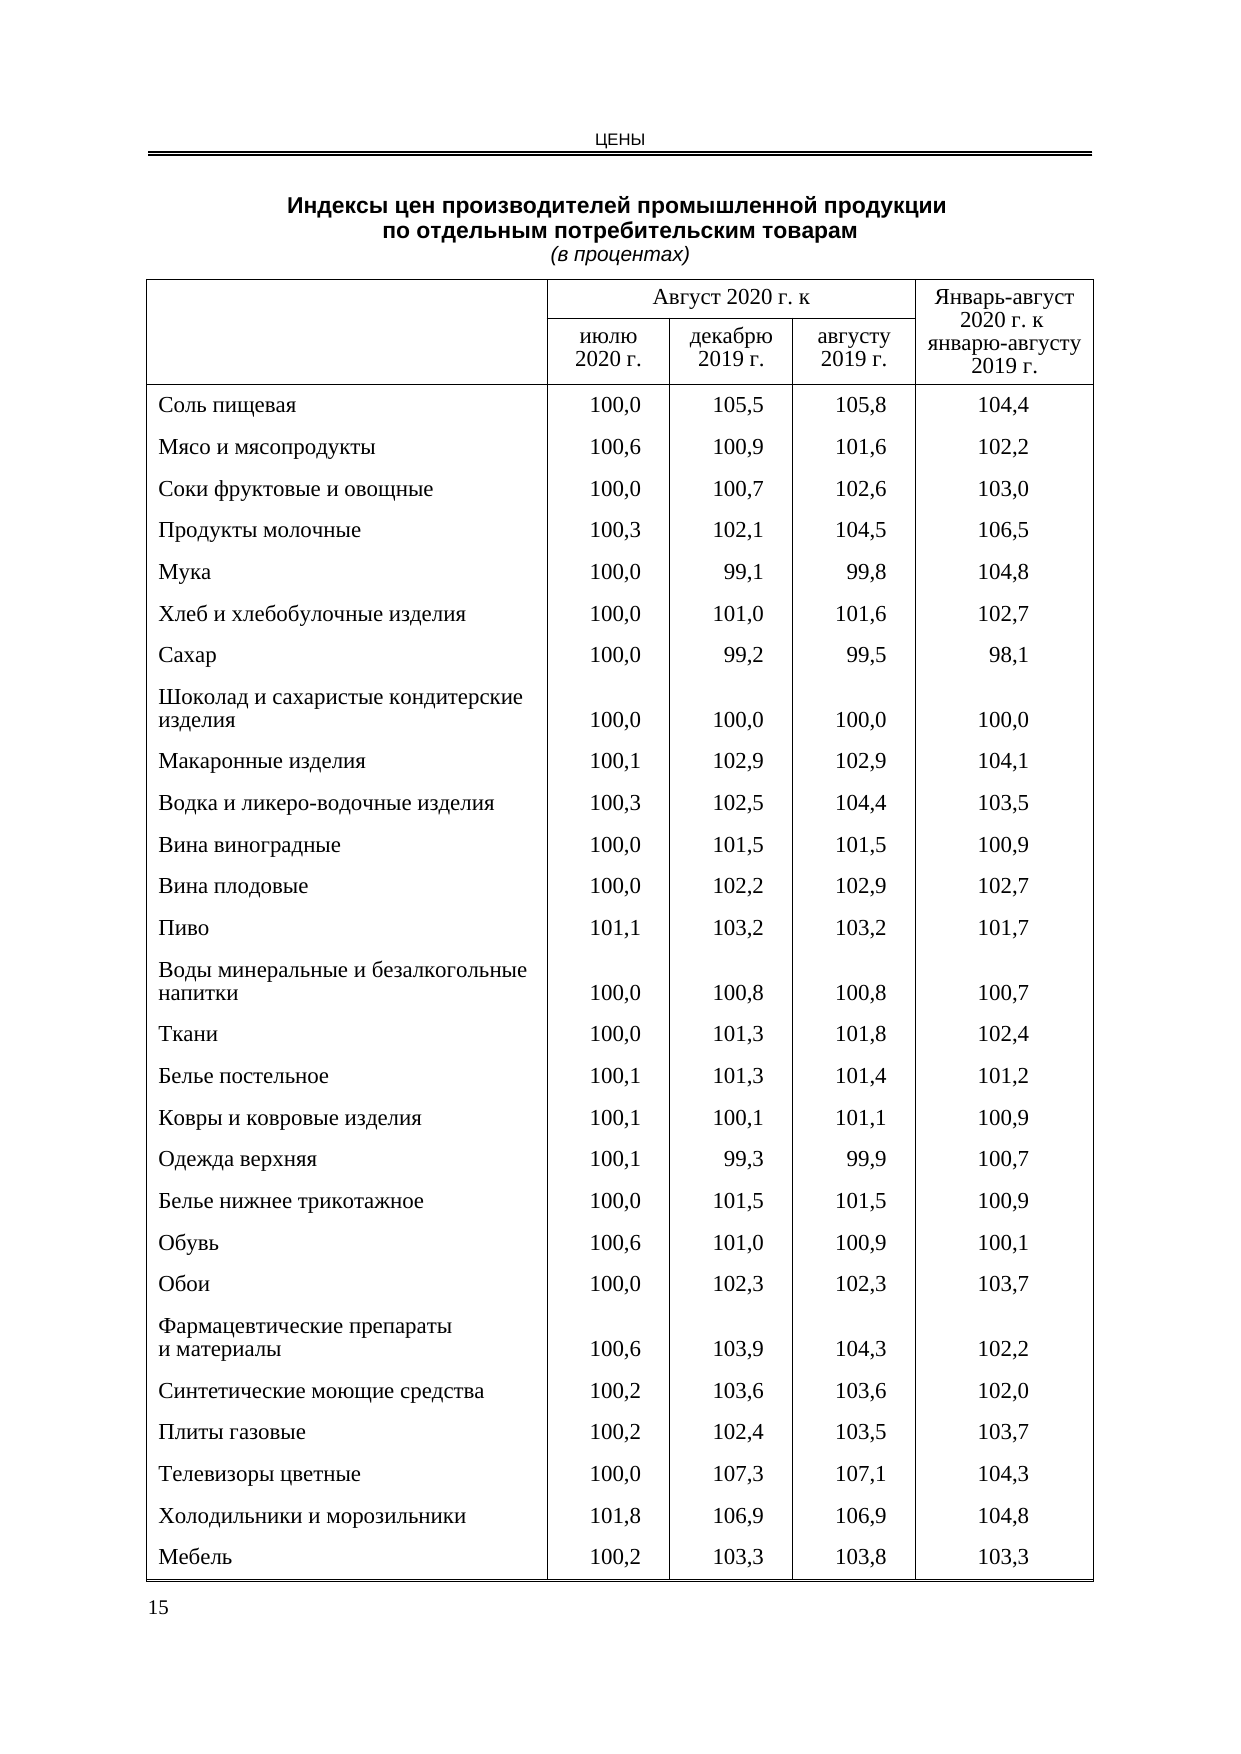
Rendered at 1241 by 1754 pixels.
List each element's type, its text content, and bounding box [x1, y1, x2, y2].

table_cell 105,8 [793, 385, 915, 427]
table_cell 107,3 [670, 1454, 792, 1495]
table_cell Сахар [147, 635, 547, 677]
table_cell Плиты газовые [147, 1412, 547, 1454]
table_cell 99,8 [793, 552, 915, 593]
table_cell 101,2 [916, 1056, 1093, 1097]
table_cell 106,9 [793, 1495, 915, 1537]
table_cell 101,1 [793, 1098, 915, 1139]
table_cell 101,3 [670, 1014, 792, 1056]
table_cell Хлеб и хлебобулочные изделия [147, 593, 547, 635]
table_cell 102,4 [670, 1412, 792, 1454]
table_cell 100,6 [548, 1306, 669, 1370]
table_cell 100,0 [548, 677, 669, 741]
table_cell 101,5 [670, 825, 792, 866]
table_cell 102,7 [916, 593, 1093, 635]
table_cell 107,1 [793, 1454, 915, 1495]
table_cell 102,7 [916, 866, 1093, 908]
table_cell 100,0 [548, 1264, 669, 1306]
text Индексы цен производителей промышленной продукции по отдельным потребительским товарам [148, 193, 1092, 243]
table_cell 100,1 [548, 1139, 669, 1181]
table_cell декабрю 2019 г. [670, 319, 792, 384]
table_cell 100,1 [916, 1223, 1093, 1264]
table_cell августу 2019 г. [793, 319, 915, 384]
table_cell Мебель [147, 1537, 547, 1579]
table_cell 102,5 [670, 783, 792, 824]
table_cell 99,2 [670, 635, 792, 677]
table_cell Водка и ликеро-водочные изделия [147, 783, 547, 824]
table_cell 100,1 [548, 1098, 669, 1139]
table_cell 100,0 [548, 385, 669, 427]
table_cell Синтетические моющие средства [147, 1370, 547, 1412]
table_cell 99,3 [670, 1139, 792, 1181]
table_cell 100,0 [548, 552, 669, 593]
table_cell Вина плодовые [147, 866, 547, 908]
table_cell 102,1 [670, 510, 792, 552]
table_cell 104,1 [916, 741, 1093, 783]
table_cell 99,1 [670, 552, 792, 593]
table_cell 102,3 [670, 1264, 792, 1306]
table_cell 105,5 [670, 385, 792, 427]
table_cell 100,7 [670, 468, 792, 510]
table_cell 100,6 [548, 1223, 669, 1264]
table_cell июлю 2020 г. [548, 319, 669, 384]
table_cell 102,0 [916, 1370, 1093, 1412]
table_cell 100,9 [670, 427, 792, 468]
table_cell 100,0 [548, 1454, 669, 1495]
table_cell 100,2 [548, 1412, 669, 1454]
table_cell 103,9 [670, 1306, 792, 1370]
table_cell 102,9 [793, 741, 915, 783]
table_cell 101,6 [793, 593, 915, 635]
table_cell Пиво [147, 908, 547, 949]
table_cell 101,0 [670, 593, 792, 635]
table_cell 103,5 [916, 783, 1093, 824]
table_cell 103,0 [916, 468, 1093, 510]
table_cell 100,0 [793, 677, 915, 741]
table_cell 100,0 [548, 950, 669, 1014]
table_cell 100,1 [670, 1098, 792, 1139]
table_cell 103,2 [793, 908, 915, 949]
table_cell 99,5 [793, 635, 915, 677]
table_cell Ткани [147, 1014, 547, 1056]
table_cell 100,0 [916, 677, 1093, 741]
table_cell 106,9 [670, 1495, 792, 1537]
table_cell 104,4 [793, 783, 915, 824]
table_cell 101,5 [670, 1181, 792, 1222]
table_cell 101,6 [793, 427, 915, 468]
text (в процентах) [148, 243, 1092, 266]
table_cell 100,7 [916, 950, 1093, 1014]
table_header [147, 280, 547, 384]
table_cell 102,9 [670, 741, 792, 783]
table_cell 103,6 [670, 1370, 792, 1412]
table_cell 104,8 [916, 1495, 1093, 1537]
table_cell 104,3 [793, 1306, 915, 1370]
table_cell 100,0 [548, 1014, 669, 1056]
table_header Август 2020 г. к [548, 280, 915, 318]
table_cell 100,9 [916, 825, 1093, 866]
table_header Январь-август 2020 г. к январю-августу 2019 г. [916, 280, 1093, 384]
table_cell 101,7 [916, 908, 1093, 949]
table_cell 100,9 [916, 1098, 1093, 1139]
table_cell 100,0 [548, 468, 669, 510]
table_cell 100,9 [793, 1223, 915, 1264]
table_cell 104,8 [916, 552, 1093, 593]
table_cell 101,1 [548, 908, 669, 949]
table_cell 101,3 [670, 1056, 792, 1097]
table_cell 102,2 [916, 1306, 1093, 1370]
table_cell 103,8 [793, 1537, 915, 1579]
table_cell Обувь [147, 1223, 547, 1264]
table_cell Телевизоры цветные [147, 1454, 547, 1495]
table_cell 101,5 [793, 825, 915, 866]
table_cell 104,3 [916, 1454, 1093, 1495]
table_cell 103,3 [916, 1537, 1093, 1579]
table_cell 104,5 [793, 510, 915, 552]
table_cell 100,8 [793, 950, 915, 1014]
table_cell 99,9 [793, 1139, 915, 1181]
table_cell 102,3 [793, 1264, 915, 1306]
table_cell 100,1 [548, 1056, 669, 1097]
table_cell 100,8 [670, 950, 792, 1014]
table_cell Шоколад и сахаристые кондитерские изделия [147, 677, 547, 741]
table_cell Белье нижнее трикотажное [147, 1181, 547, 1222]
table_cell 102,2 [670, 866, 792, 908]
table_cell 100,0 [548, 635, 669, 677]
table_cell 100,0 [670, 677, 792, 741]
table_cell Макаронные изделия [147, 741, 547, 783]
table_cell 100,6 [548, 427, 669, 468]
table_cell 100,0 [548, 866, 669, 908]
table_cell Соль пищевая [147, 385, 547, 427]
table_cell 100,3 [548, 510, 669, 552]
table_cell 100,7 [916, 1139, 1093, 1181]
table_cell Фармацевтические препараты и материалы [147, 1306, 547, 1370]
table_cell 103,2 [670, 908, 792, 949]
table_cell 100,2 [548, 1537, 669, 1579]
table_cell 106,5 [916, 510, 1093, 552]
table_cell 101,8 [793, 1014, 915, 1056]
table_cell 102,2 [916, 427, 1093, 468]
table_cell Мука [147, 552, 547, 593]
table_cell 101,5 [793, 1181, 915, 1222]
table_cell 103,7 [916, 1412, 1093, 1454]
table_cell 98,1 [916, 635, 1093, 677]
table_cell 103,6 [793, 1370, 915, 1412]
table_cell 104,4 [916, 385, 1093, 427]
table_cell Мясо и мясопродукты [147, 427, 547, 468]
table_cell 102,4 [916, 1014, 1093, 1056]
table_cell 100,9 [916, 1181, 1093, 1222]
table_cell 101,8 [548, 1495, 669, 1537]
table_cell 100,1 [548, 741, 669, 783]
table_cell 100,0 [548, 1181, 669, 1222]
table_cell 103,7 [916, 1264, 1093, 1306]
table_cell 101,0 [670, 1223, 792, 1264]
table_cell Соки фруктовые и овощные [147, 468, 547, 510]
table_cell Одежда верхняя [147, 1139, 547, 1181]
table_cell 100,0 [548, 593, 669, 635]
table_cell Обои [147, 1264, 547, 1306]
table_cell 103,5 [793, 1412, 915, 1454]
table_cell Холодильники и морозильники [147, 1495, 547, 1537]
table_cell 100,0 [548, 825, 669, 866]
table_cell 102,9 [793, 866, 915, 908]
table_cell Белье постельное [147, 1056, 547, 1097]
table_cell 101,4 [793, 1056, 915, 1097]
table_cell Вина виноградные [147, 825, 547, 866]
table_cell Ковры и ковровые изделия [147, 1098, 547, 1139]
table_cell 100,3 [548, 783, 669, 824]
table_cell Воды минеральные и безалкогольные напитки [147, 950, 547, 1014]
table_cell 100,2 [548, 1370, 669, 1412]
table_cell Продукты молочные [147, 510, 547, 552]
table_cell 103,3 [670, 1537, 792, 1579]
table_cell 102,6 [793, 468, 915, 510]
